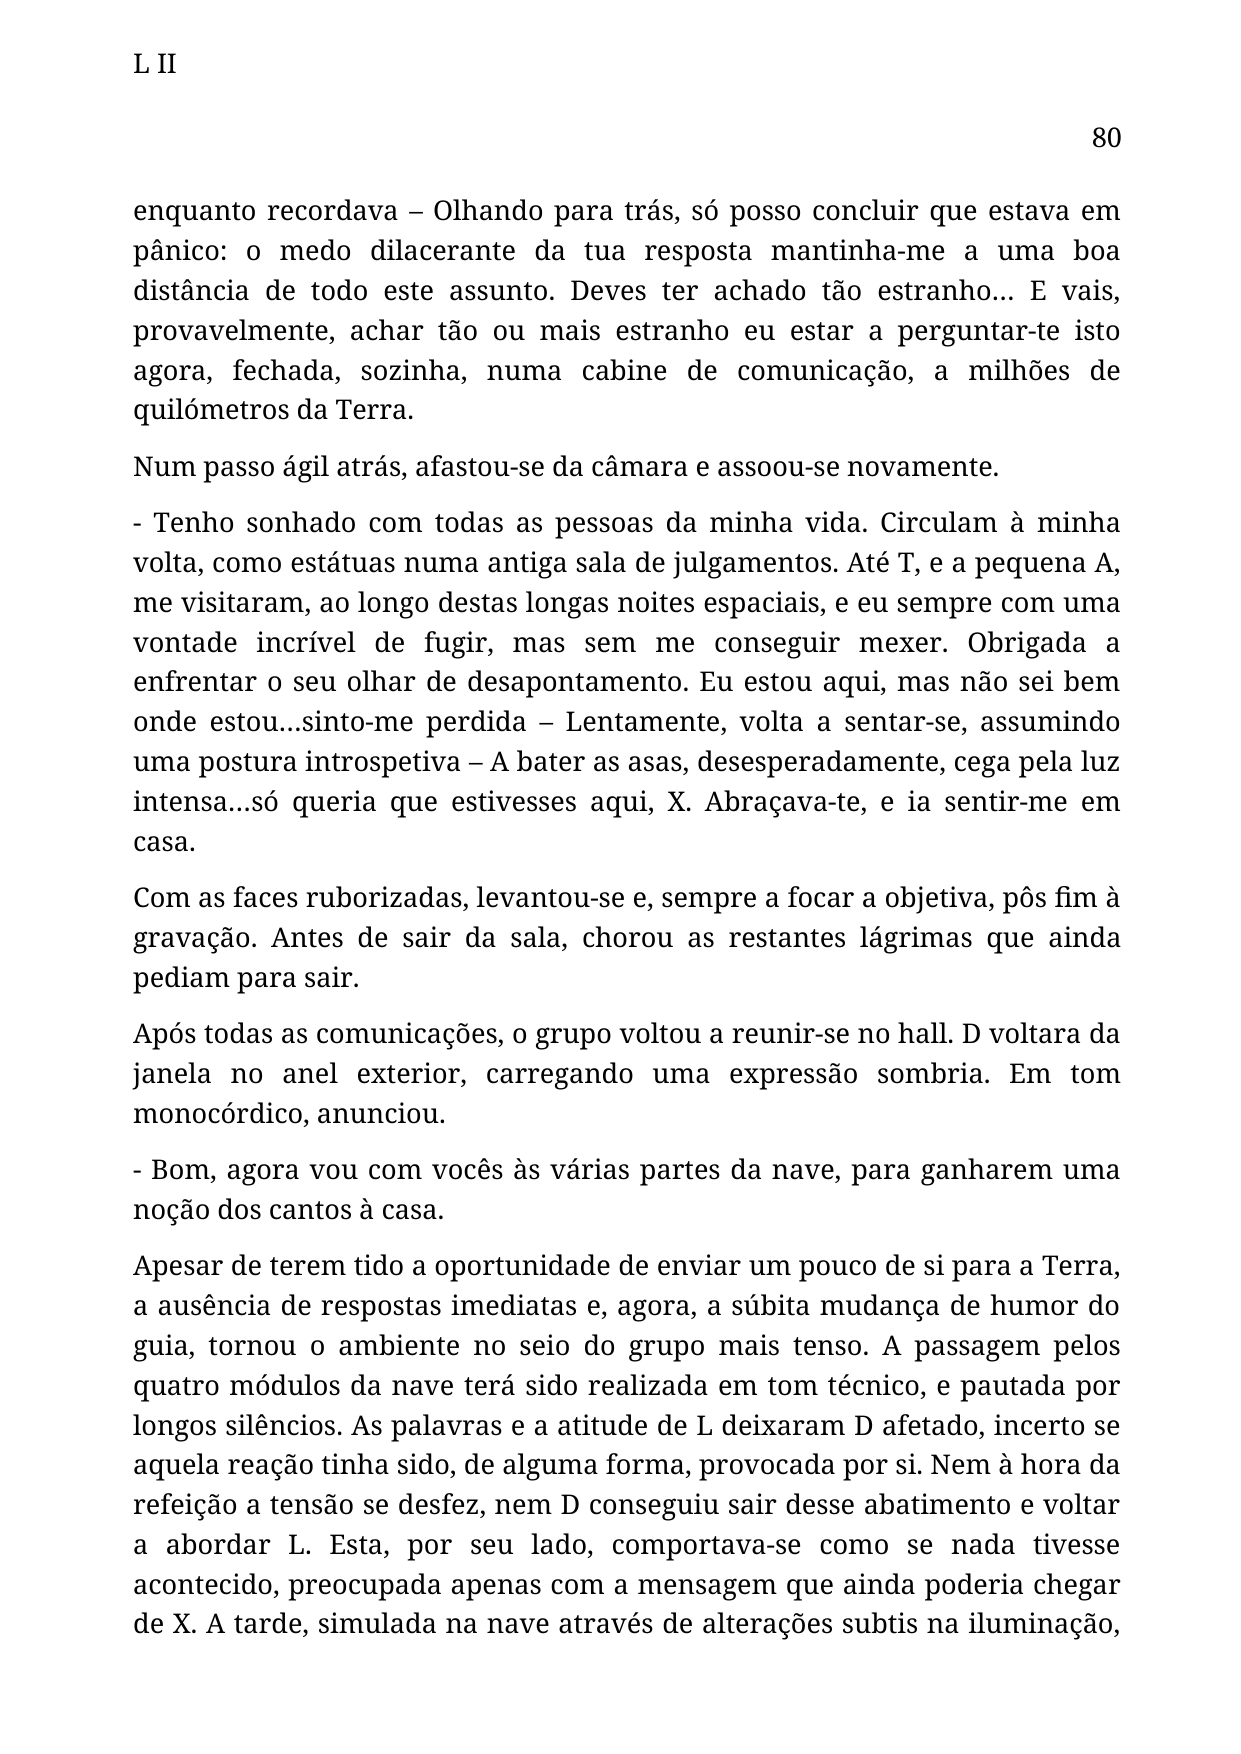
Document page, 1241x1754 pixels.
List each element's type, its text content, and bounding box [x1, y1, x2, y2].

text Após todas as comunicações, o grupo voltou a reunir-se no hall. D voltara da janela no anel exterior, carregando uma expressão sombria. Em tom monocórdico, anunciou. [133, 1014, 1122, 1131]
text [133, 192, 1122, 428]
text - Tenho sonhado com todas as pessoas da minha vida. Circulam à minha volta, como estátuas numa antiga sala de julgamentos. Até T, e a pequena A, me visitaram, ao longo destas longas noites espaciais, e eu sempre com uma vontade incrível de fugir, mas sem me conseguir mexer. Obrigada a enfrentar o seu olhar de desapontamento. Eu estou aqui, mas não sei bem onde estou…sinto-me perdida – Lentamente, volta a sentar-se, assumindo uma postura introspetiva – A bater as asas, desesperadamente, cega pela luz intensa…só queria que estivesses aqui, X. Abraçava-te, e ia sentir-me em casa. [133, 504, 1122, 859]
text - Bom, agora vou com vocês às várias partes da nave, para ganharem uma noção dos cantos à casa. [133, 1151, 1122, 1227]
text Com as faces ruborizadas, levantou-se e, sempre a focar a objetiva, pôs fim à gravação. Antes de sair da sala, chorou as restantes lágrimas que ainda pediam para sair. [133, 878, 1122, 995]
text Num passo ágil atrás, afastou-se da câmara e assoou-se novamente. [133, 447, 1122, 484]
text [133, 1247, 1122, 1642]
